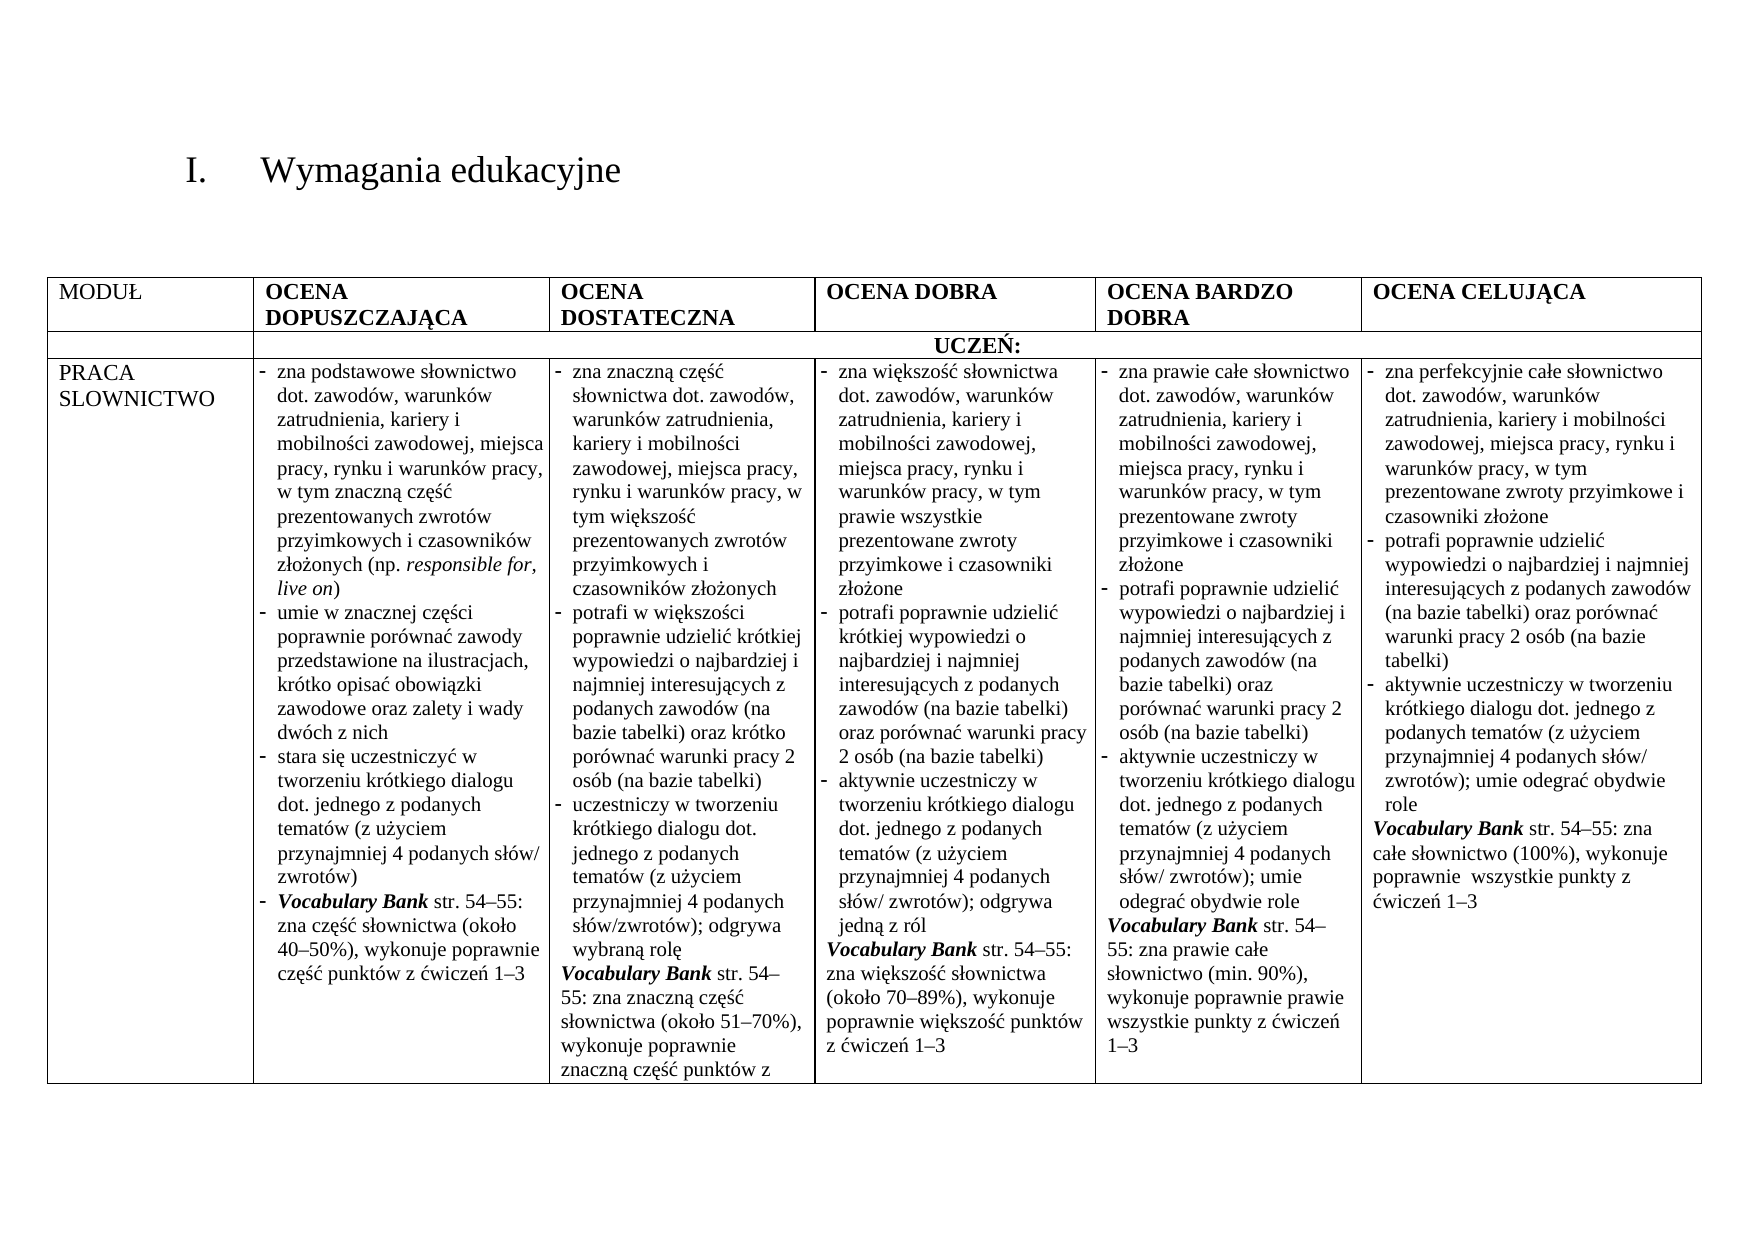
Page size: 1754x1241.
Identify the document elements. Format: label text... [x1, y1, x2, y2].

table_header OCENA CELUJĄCA [1362, 278, 1701, 331]
table_cell PRACA SLOWNICTWO [48, 359, 253, 1083]
table_cell UCZEŃ: [254, 332, 1701, 358]
table_header MODUŁ [48, 278, 253, 331]
table_header OCENA DOBRA [816, 278, 1095, 331]
list Wymagania edukacyjne [185, 148, 1606, 191]
table_header OCENA DOSTATECZNA [550, 278, 814, 331]
table_header OCENA BARDZO DOBRA [1096, 278, 1361, 331]
table_cell [48, 332, 253, 358]
table_header OCENA DOPUSZCZAJĄCA [254, 278, 549, 331]
